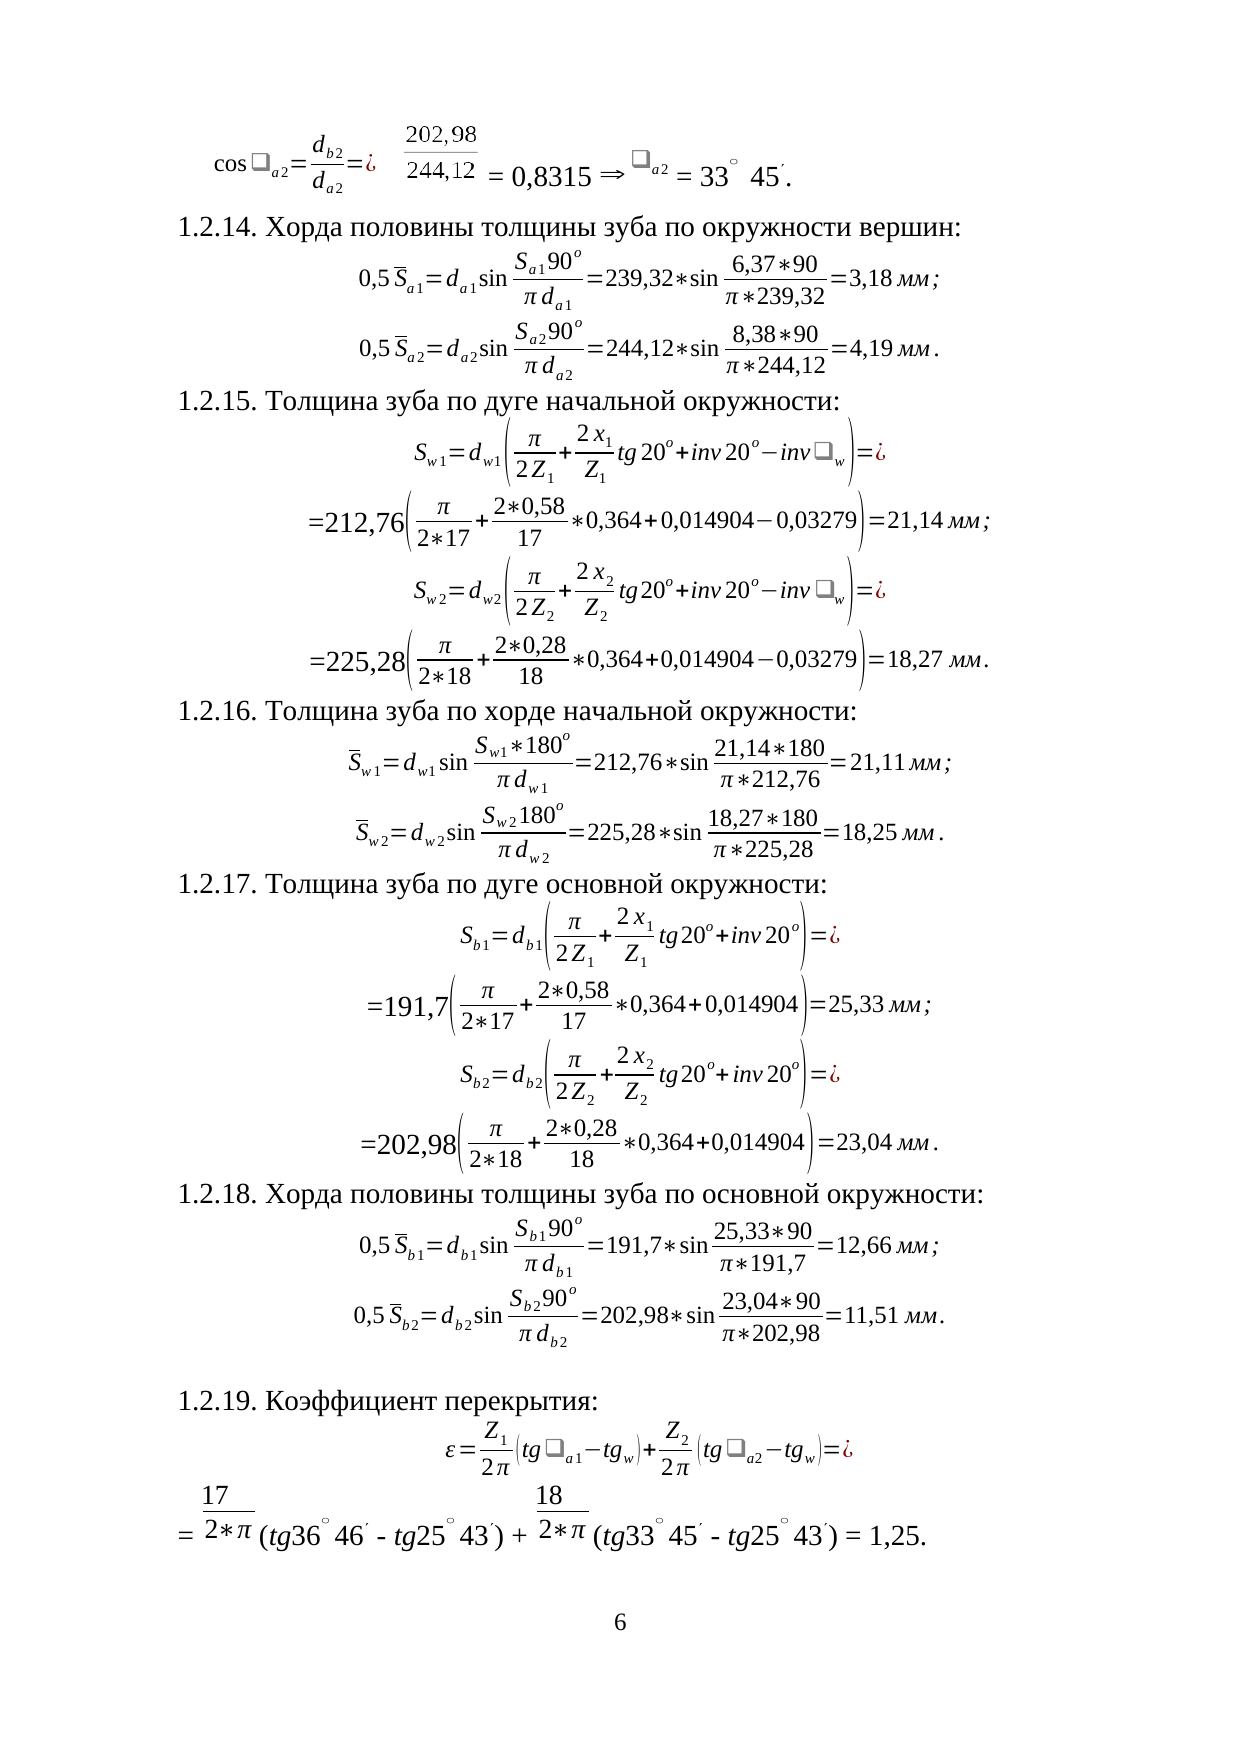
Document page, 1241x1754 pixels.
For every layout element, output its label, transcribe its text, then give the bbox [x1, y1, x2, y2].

text 1.2.14. Хорда половины толщины зуба по окружности вершин: [118, 209, 1122, 243]
text =212,76 [118, 490, 1122, 555]
text =225,28 [118, 628, 1122, 693]
text =191,7 [118, 973, 1122, 1038]
text 1.2.17. Толщина зуба по дуге основной окружности: [118, 866, 1122, 900]
text 1.2.18. Хорда половины толщины зуба по основной окружности: [118, 1177, 1122, 1210]
text = 0,8315 = 33 45. [118, 118, 1122, 209]
text 1.2.19. Коэффициент перекрытия: [118, 1383, 1122, 1417]
text 1.2.15. Толщина зуба по дуге начальной окружности: [118, 383, 1122, 416]
text =202,98 [118, 1112, 1122, 1177]
text 1.2.16. Толщина зуба по хорде начальной окружности: [118, 693, 1122, 727]
text = (tg3646 - tg2543) + (tg3345 - tg2543) = 1,25. [118, 1480, 1122, 1552]
